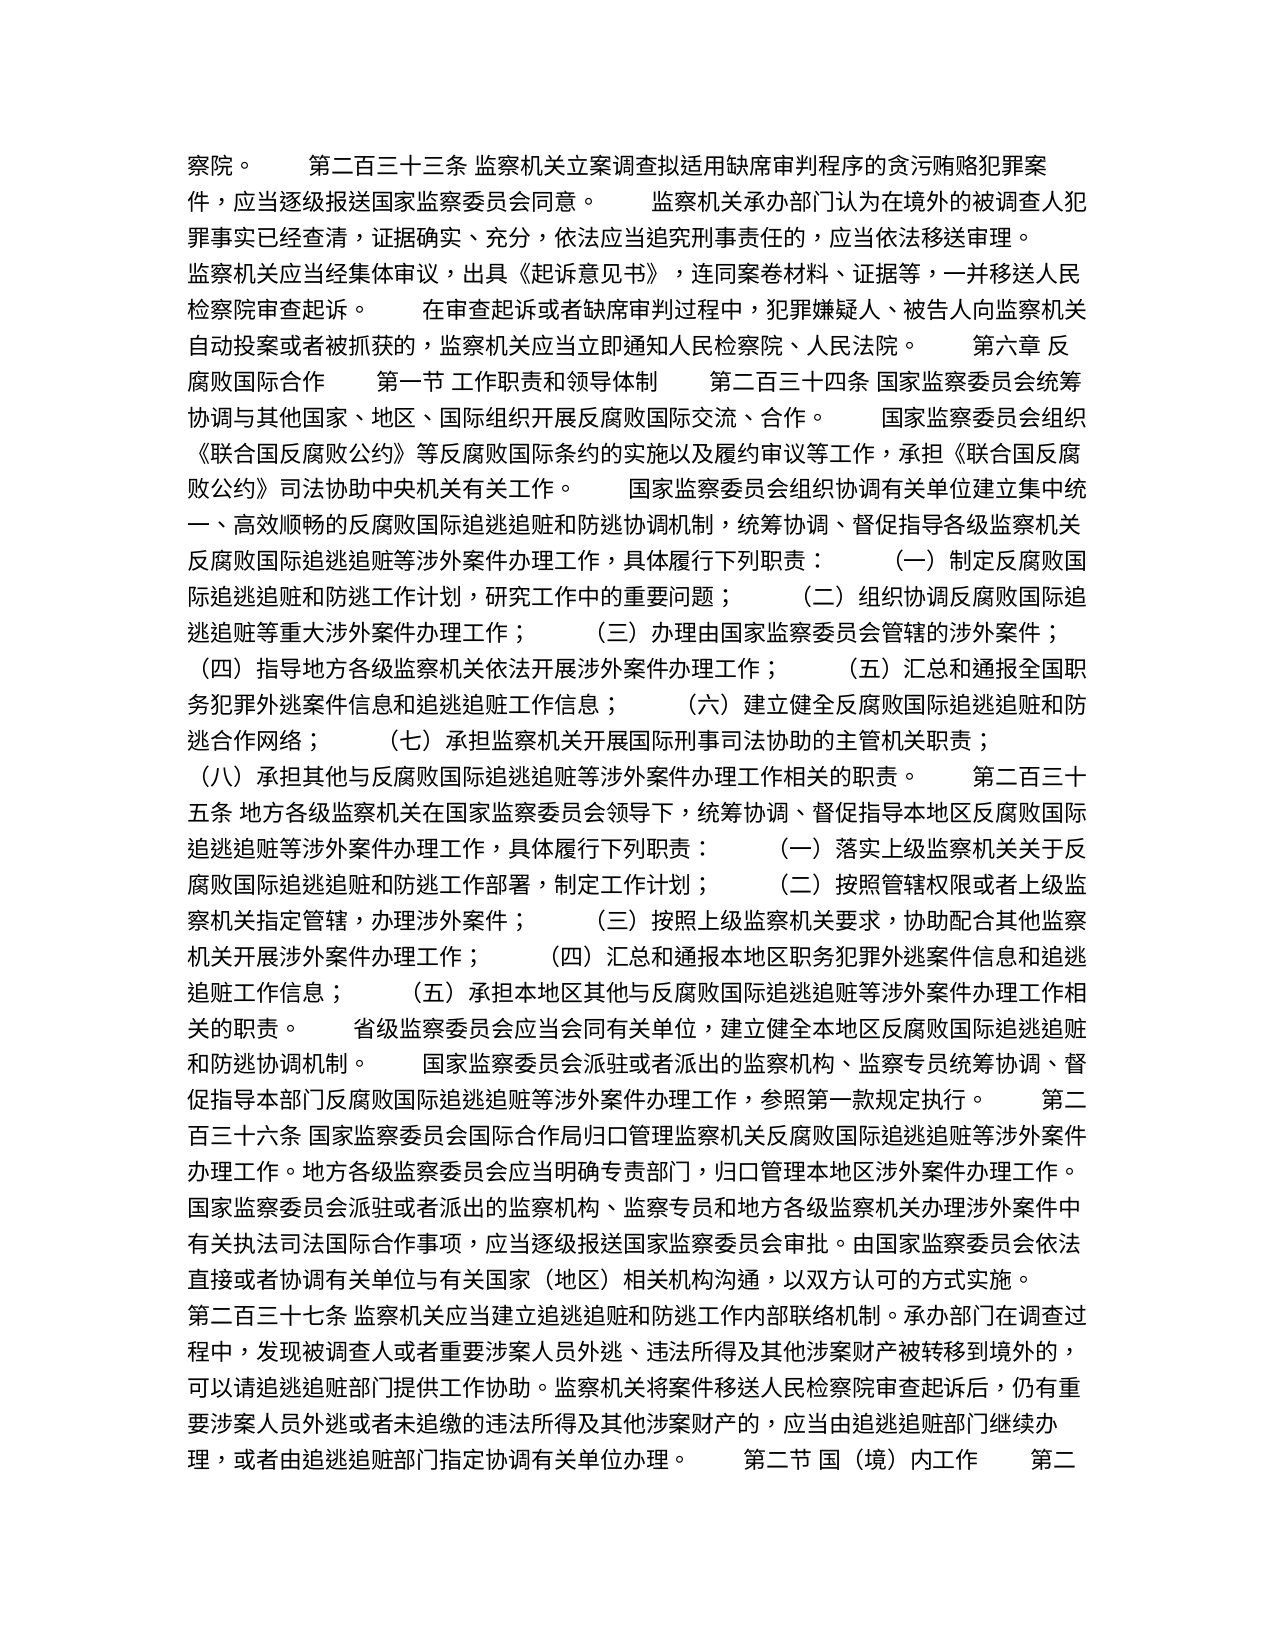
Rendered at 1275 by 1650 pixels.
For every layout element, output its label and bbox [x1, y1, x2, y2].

text [187, 150, 1087, 1475]
